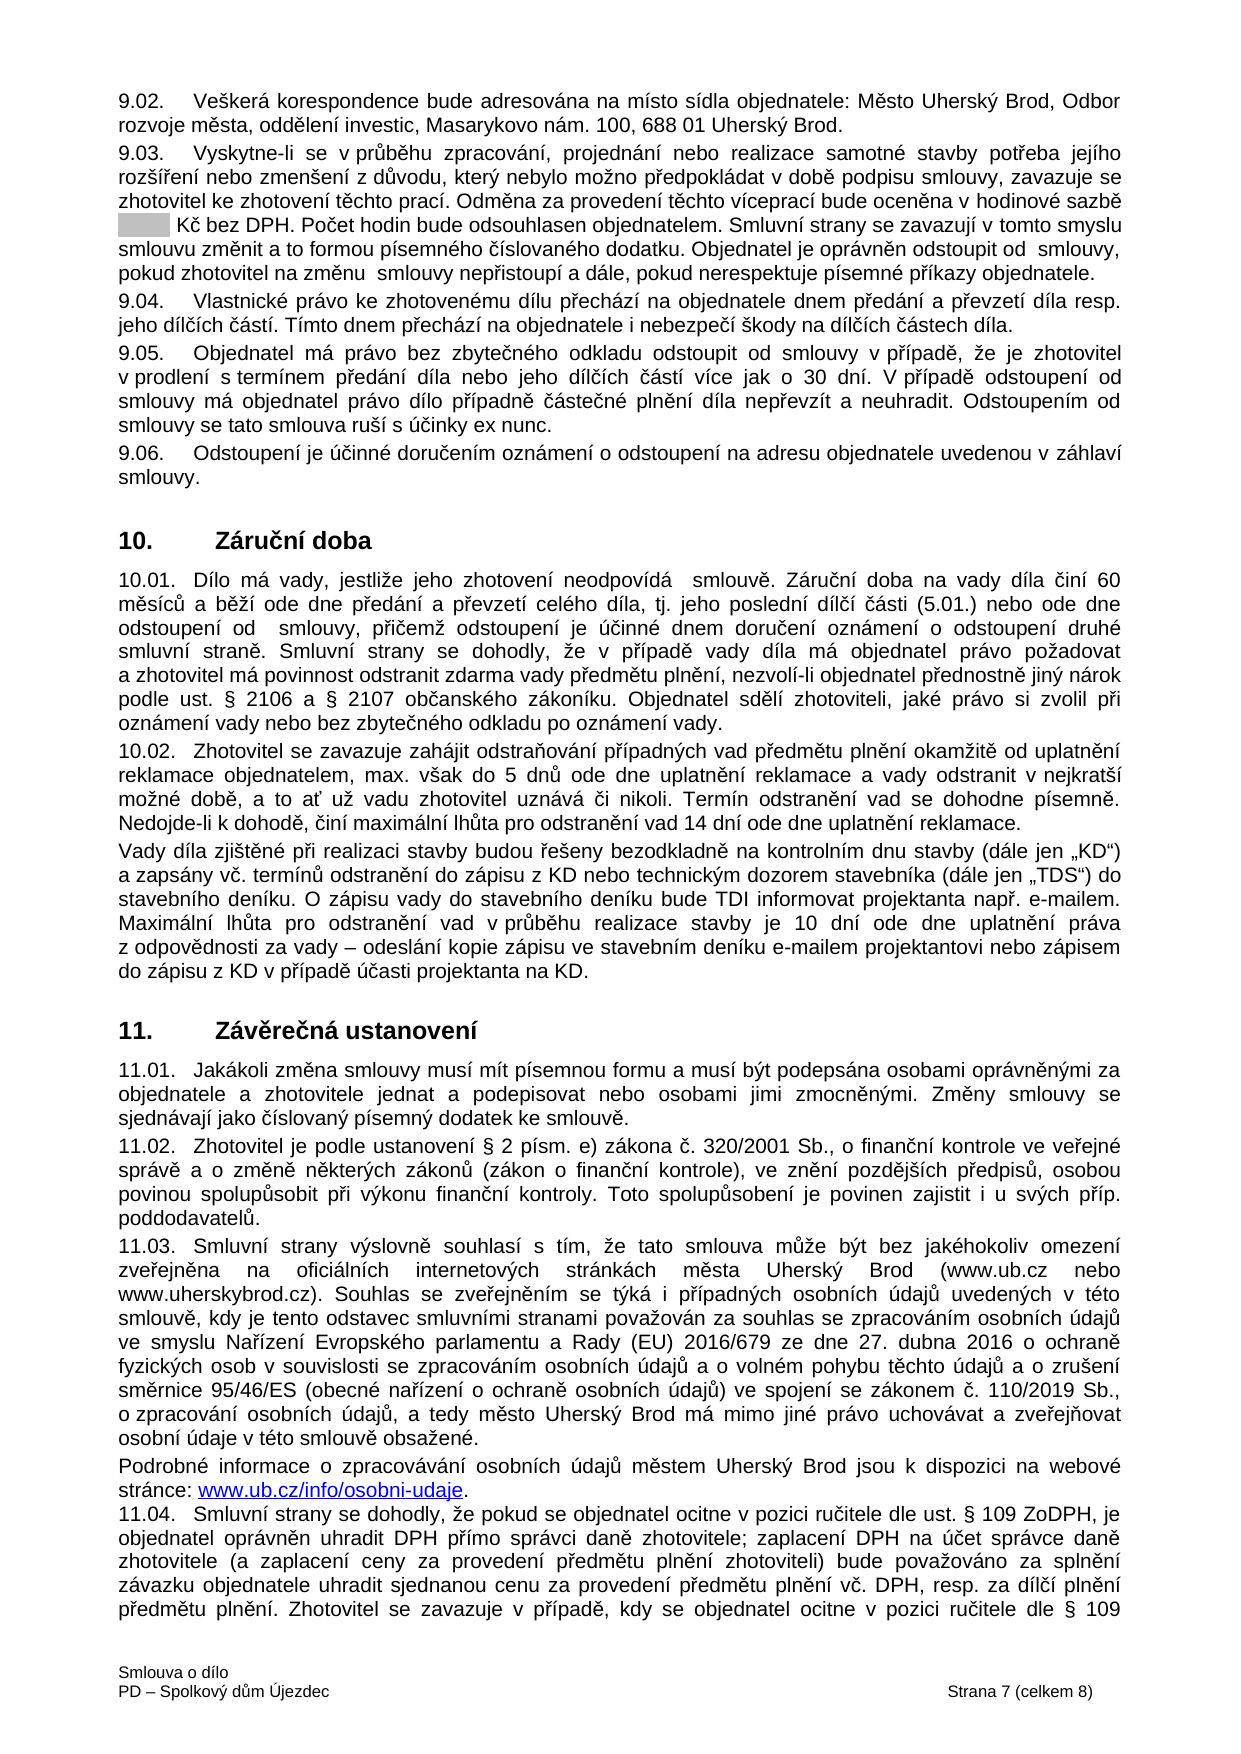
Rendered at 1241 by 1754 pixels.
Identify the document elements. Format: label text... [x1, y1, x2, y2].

subtitle Závěrečná ustanovení [118, 1016, 1122, 1045]
subtitle Záruční doba [118, 526, 1122, 555]
subtitle Jakákoli změna smlouvy musí mít písemnou formu a musí být podepsána osobami oprávněnými za objednatele a zhotovitele jednat a podepisovat nebo osobami jimi zmocněnými. Změny smlouvy se sjednávají jako číslovaný písemný dodatek ke smlouvě. [118, 1058, 1122, 1129]
subtitle Zhotovitel je podle ustanovení § 2 písm. e) zákona č. 320/2001 Sb., o finanční kontrole ve veřejné správě a o změně některých zákonů (zákon o finanční kontrole), ve znění pozdějších předpisů, osobou povinou spolupůsobit při výkonu finanční kontroly. Toto spolupůsobení je povinen zajistit i u svých příp. poddodavatelů. [118, 1134, 1122, 1229]
subtitle Veškerá korespondence bude adresována na místo sídla objednatele: Město Uherský Brod, Odbor rozvoje města, oddělení investic, Masarykovo nám. 100, 688 01 Uherský Brod. [118, 89, 1122, 137]
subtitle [118, 1501, 1122, 1621]
text Vady díla zjištěné při realizaci stavby budou řešeny bezodkladně na kontrolním dnu stavby (dále jen „KD“) a zapsány vč. termínů odstranění do zápisu z KD nebo technickým dozorem stavebníka (dále jen „TDS“) do stavebního deníku. O zápisu vady do stavebního deníku bude TDI informovat projektanta např. e-mailem. Maximální lhůta pro odstranění vad v průběhu realizace stavby je 10 dní ode dne uplatnění práva z odpovědnosti za vady – odeslání kopie zápisu ve stavebním deníku e-mailem projektantovi nebo zápisem do zápisu z KD v případě účasti projektanta na KD. [118, 839, 1122, 983]
text Podrobné informace o zpracovávání osobních údajů městem Uherský Brod jsou k dispozici na webové stránce: www.ub.cz/info/osobni-udaje. [118, 1453, 1122, 1501]
subtitle Smluvní strany výslovně souhlasí s tím, že tato smlouva může být bez jakéhokoliv omezení zveřejněna na oficiálních internetových stránkách města Uherský Brod (www.ub.cz nebo www.uherskybrod.cz). Souhlas se zveřejněním se týká i případných osobních údajů uvedených v této smlouvě, kdy je tento odstavec smluvními stranami považován za souhlas se zpracováním osobních údajů ve smyslu Nařízení Evropského parlamentu a Rady (EU) 2016/679 ze dne 27. dubna 2016 o ochraně fyzických osob v souvislosti se zpracováním osobních údajů a o volném pohybu těchto údajů a o zrušení směrnice 95/46/ES (obecné nařízení o ochraně osobních údajů) ve spojení se zákonem č. 110/2019 Sb., o zpracování osobních údajů, a tedy město Uherský Brod má mimo jiné právo uchovávat a zveřejňovat osobní údaje v této smlouvě obsažené. [118, 1234, 1122, 1449]
subtitle Objednatel má právo bez zbytečného odkladu odstoupit od smlouvy v případě, že je zhotovitel v prodlení s termínem předání díla nebo jeho dílčích částí více jak o 30 dní. V případě odstoupení od smlouvy má objednatel právo dílo případně částečné plnění díla nepřevzít a neuhradit. Odstoupením od smlouvy se tato smlouva ruší s účinky ex nunc. [118, 341, 1122, 437]
subtitle Dílo má vady, jestliže jeho zhotovení neodpovídá smlouvě. Záruční doba na vady díla činí 60 měsíců a běží ode dne předání a převzetí celého díla, tj. jeho poslední dílčí části (5.01.) nebo ode dne odstoupení od smlouvy, přičemž odstoupení je účinné dnem doručení oznámení o odstoupení druhé smluvní straně. Smluvní strany se dohodly, že v případě vady díla má objednatel právo požadovat a zhotovitel má povinnost odstranit zdarma vady předmětu plnění, nezvolí-li objednatel přednostně jiný nárok podle ust. § 2106 a § 2107 občanského zákoníku. Objednatel sdělí zhotoviteli, jaké právo si zvolil při oznámení vady nebo bez zbytečného odkladu po oznámení vady. [118, 567, 1122, 735]
subtitle Zhotovitel se zavazuje zahájit odstraňování případných vad předmětu plnění okamžitě od uplatnění reklamace objednatelem, max. však do 5 dnů ode dne uplatnění reklamace a vady odstranit v nejkratší možné době, a to ať už vadu zhotovitel uznává či nikoli. Termín odstranění vad se dohodne písemně. Nedojde-li k dohodě, činí maximální lhůta pro odstranění vad 14 dní ode dne uplatnění reklamace. [118, 739, 1122, 835]
subtitle Vlastnické právo ke zhotovenému dílu přechází na objednatele dnem předání a převzetí díla resp. jeho dílčích částí. Tímto dnem přechází na objednatele i nebezpečí škody na dílčích částech díla. [118, 289, 1122, 337]
subtitle Vyskytne-li se v průběhu zpracování, projednání nebo realizace samotné stavby potřeba jejího rozšíření nebo zmenšení z důvodu, který nebylo možno předpokládat v době podpisu smlouvy, zavazuje se zhotovitel ke zhotovení těchto prací. Odměna za provedení těchto víceprací bude oceněna v hodinové sazbě Kč bez DPH. Počet hodin bude odsouhlasen objednatelem. Smluvní strany se zavazují v tomto smyslu smlouvu změnit a to formou písemného číslovaného dodatku. Objednatel je oprávněn odstoupit od smlouvy, pokud zhotovitel na změnu smlouvy nepřistoupí a dále, pokud nerespektuje písemné příkazy objednatele. [118, 141, 1122, 284]
subtitle Odstoupení je účinné doručením oznámení o odstoupení na adresu objednatele uvedenou v záhlaví smlouvy. [118, 441, 1122, 489]
